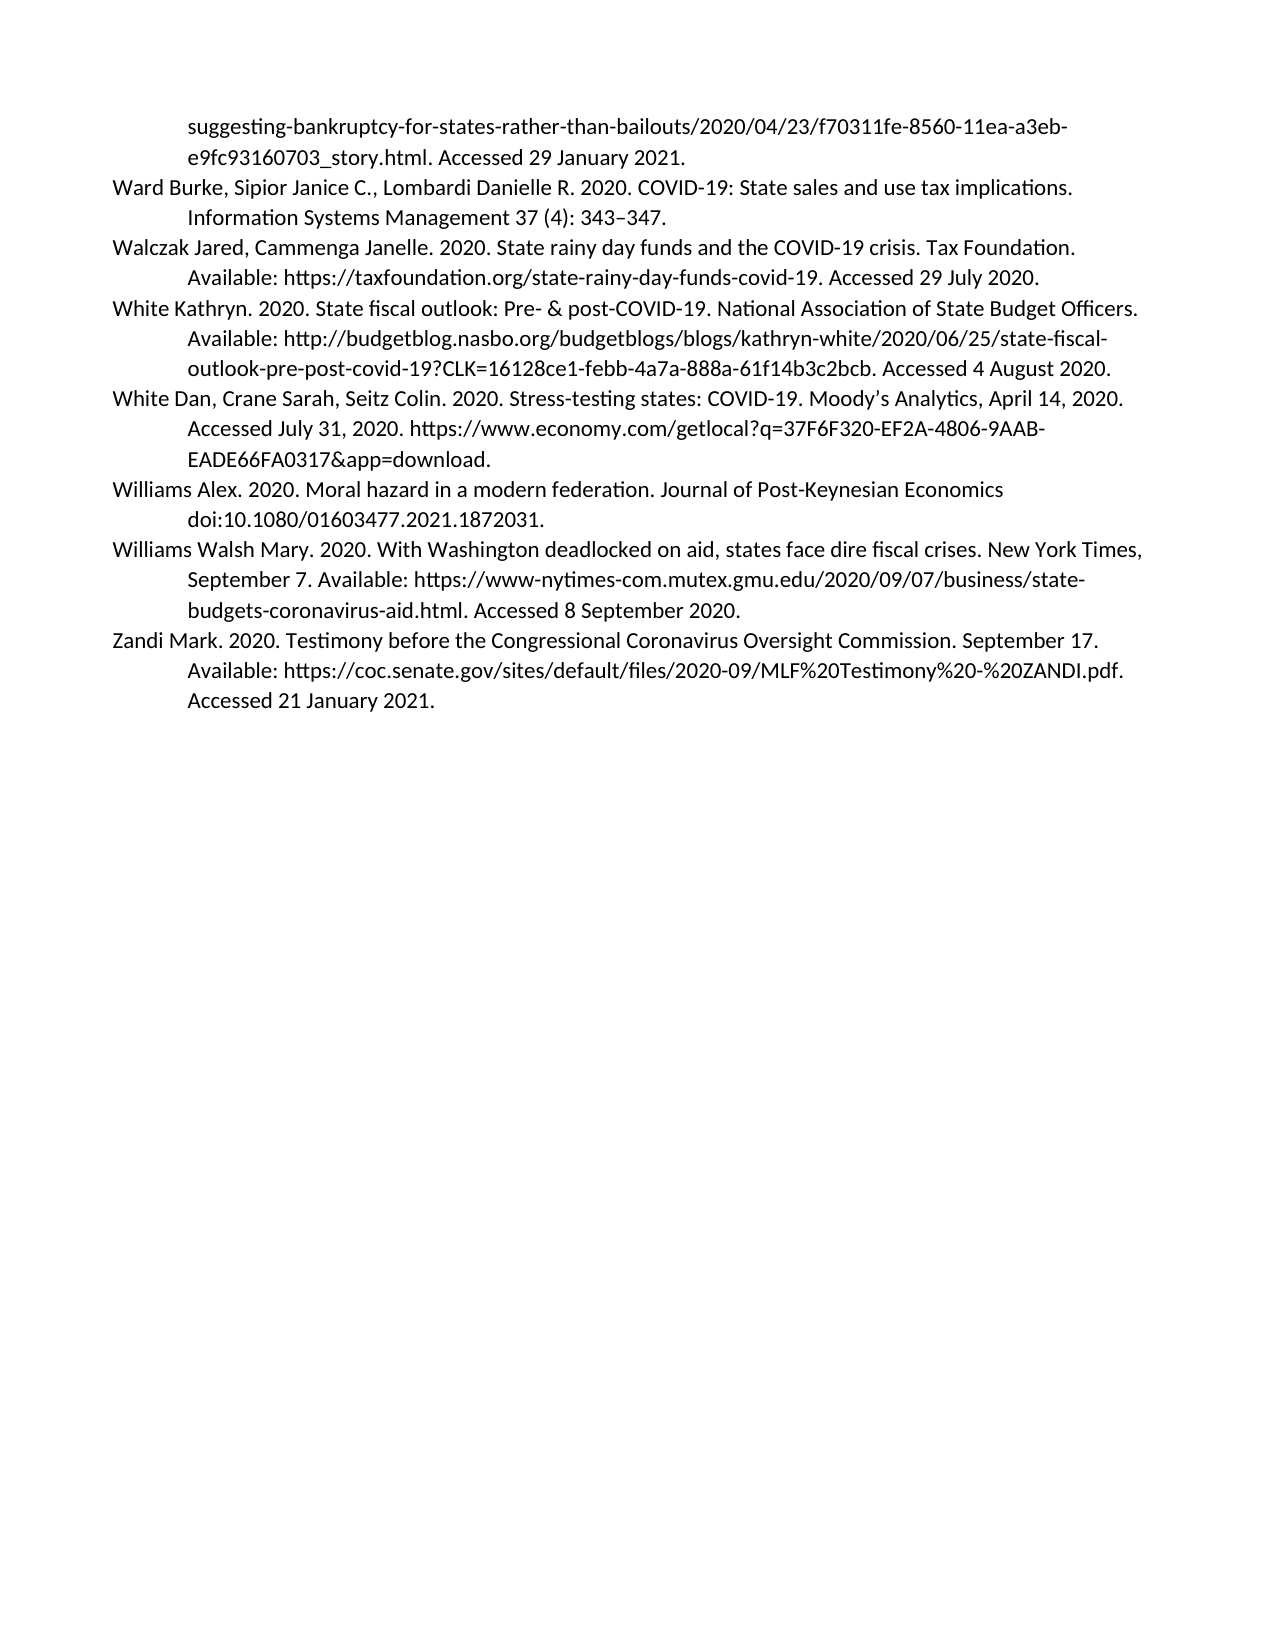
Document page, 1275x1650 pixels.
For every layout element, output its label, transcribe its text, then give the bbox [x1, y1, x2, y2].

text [112, 112, 1162, 171]
text Williams Alex. 2020. Moral hazard in a modern federation. Journal of Post-Keynesian Economics doi:10.1080/01603477.2021.1872031. [112, 475, 1162, 533]
text Williams Walsh Mary. 2020. With Washington deadlocked on aid, states face dire fiscal crises. New York Times, September 7. Available: https://www-nytimes-com.mutex.gmu.edu/2020/09/07/business/state-budgets-coronavirus-aid.html. Accessed 8 September 2020. [112, 535, 1162, 624]
text Zandi Mark. 2020. Testimony before the Congressional Coronavirus Oversight Commission. September 17. Available: https://coc.senate.gov/sites/default/files/2020-09/MLF%20Testimony%20-%20ZANDI.pdf. Accessed 21 January 2021. [112, 626, 1162, 714]
text Ward Burke, Sipior Janice C., Lombardi Danielle R. 2020. COVID-19: State sales and use tax implications. Information Systems Management 37 (4): 343–347. [112, 173, 1162, 231]
text Walczak Jared, Cammenga Janelle. 2020. State rainy day funds and the COVID-19 crisis. Tax Foundation. Available: https://taxfoundation.org/state-rainy-day-funds-covid-19. Accessed 29 July 2020. [112, 233, 1162, 292]
text White Kathryn. 2020. State fiscal outlook: Pre- & post-COVID-19. National Association of State Budget Officers. Available: http://budgetblog.nasbo.org/budgetblogs/blogs/kathryn-white/2020/06/25/state-fiscal-outlook-pre-post-covid-19?CLK=16128ce1-febb-4a7a-888a-61f14b3c2bcb. Accessed 4 August 2020. [112, 294, 1162, 382]
text White Dan, Crane Sarah, Seitz Colin. 2020. Stress-testing states: COVID-19. Moody’s Analytics, April 14, 2020. Accessed July 31, 2020. https://www.economy.com/getlocal?q=37F6F320-EF2A-4806-9AAB-EADE66FA0317&app=download. [112, 384, 1162, 473]
